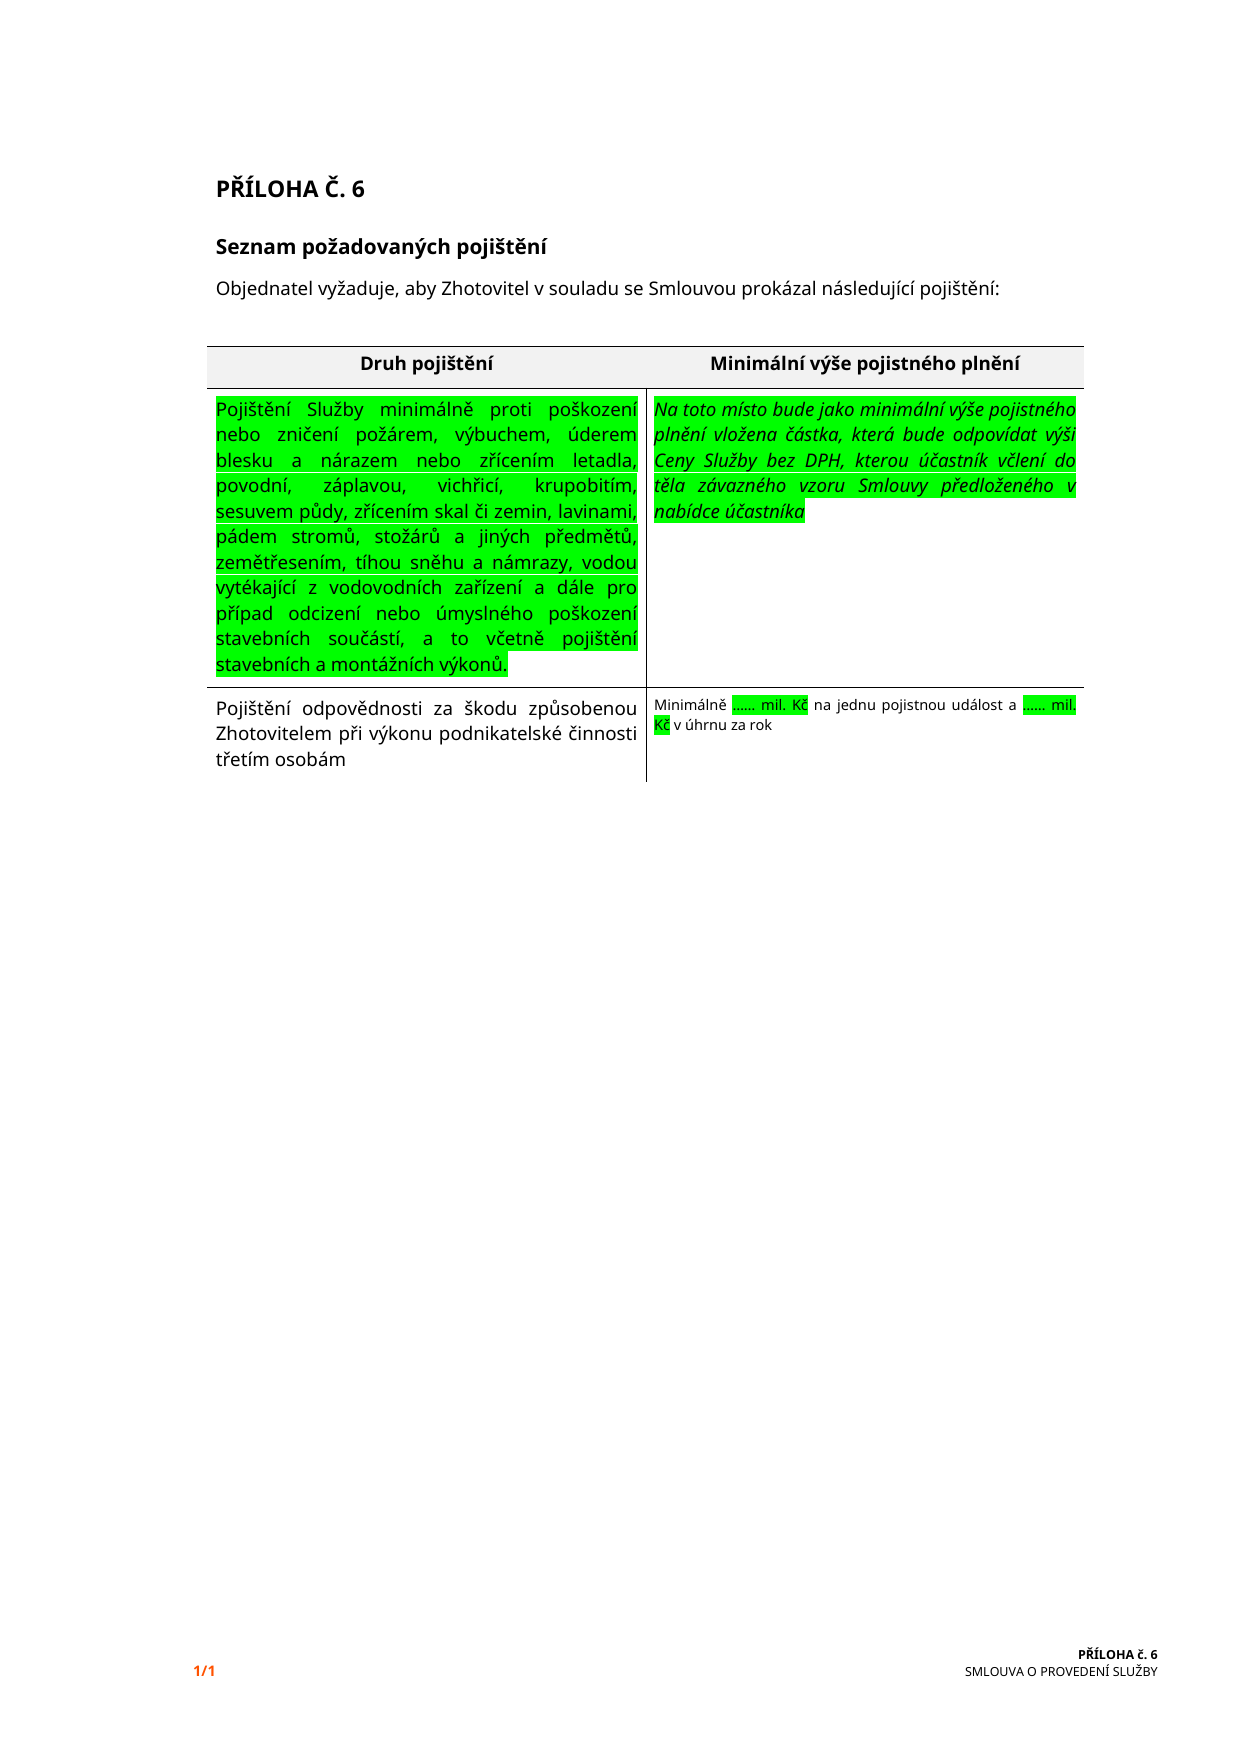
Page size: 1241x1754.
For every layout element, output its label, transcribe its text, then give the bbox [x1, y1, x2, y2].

table_cell Na toto místo bude jako minimální výše pojistného plnění vložena částka, která bude odpovídat výši Ceny Služby bez DPH, kterou účastník včlení do těla závazného vzoru Smlouvy předloženého v nabídce účastníka [647, 389, 1084, 687]
table_header Minimální výše pojistného plnění [646, 347, 1084, 388]
table_header Druh pojištění [207, 347, 646, 388]
table_cell Pojištění Služby minimálně proti poškození nebo zničení požárem, výbuchem, úderem blesku a nárazem nebo zřícením letadla, povodní, záplavou, vichřicí, krupobitím, sesuvem půdy, zřícením skal či zemin, lavinami, pádem stromů, stožárů a jiných předmětů, zemětřesením, tíhou sněhu a námrazy, vodou vytékající z vodovodních zařízení a dále pro případ odcizení nebo úmyslného poškození stavebních součástí, a to včetně pojištění stavebních a montážních výkonů. [207, 389, 646, 687]
text Objednatel vyžaduje, aby Zhotovitel v souladu se Smlouvou prokázal následující pojištění: [216, 276, 1093, 301]
table_cell Pojištění odpovědnosti za škodu způsobenou Zhotovitelem při výkonu podnikatelské činnosti třetím osobám [207, 688, 646, 782]
text Seznam požadovaných pojištění [216, 232, 1093, 260]
text Příloha č. 6 [216, 172, 1093, 204]
table_cell Minimálně …… mil. Kč na jednu pojistnou událost a …… mil. Kč v úhrnu za rok [647, 688, 1084, 782]
